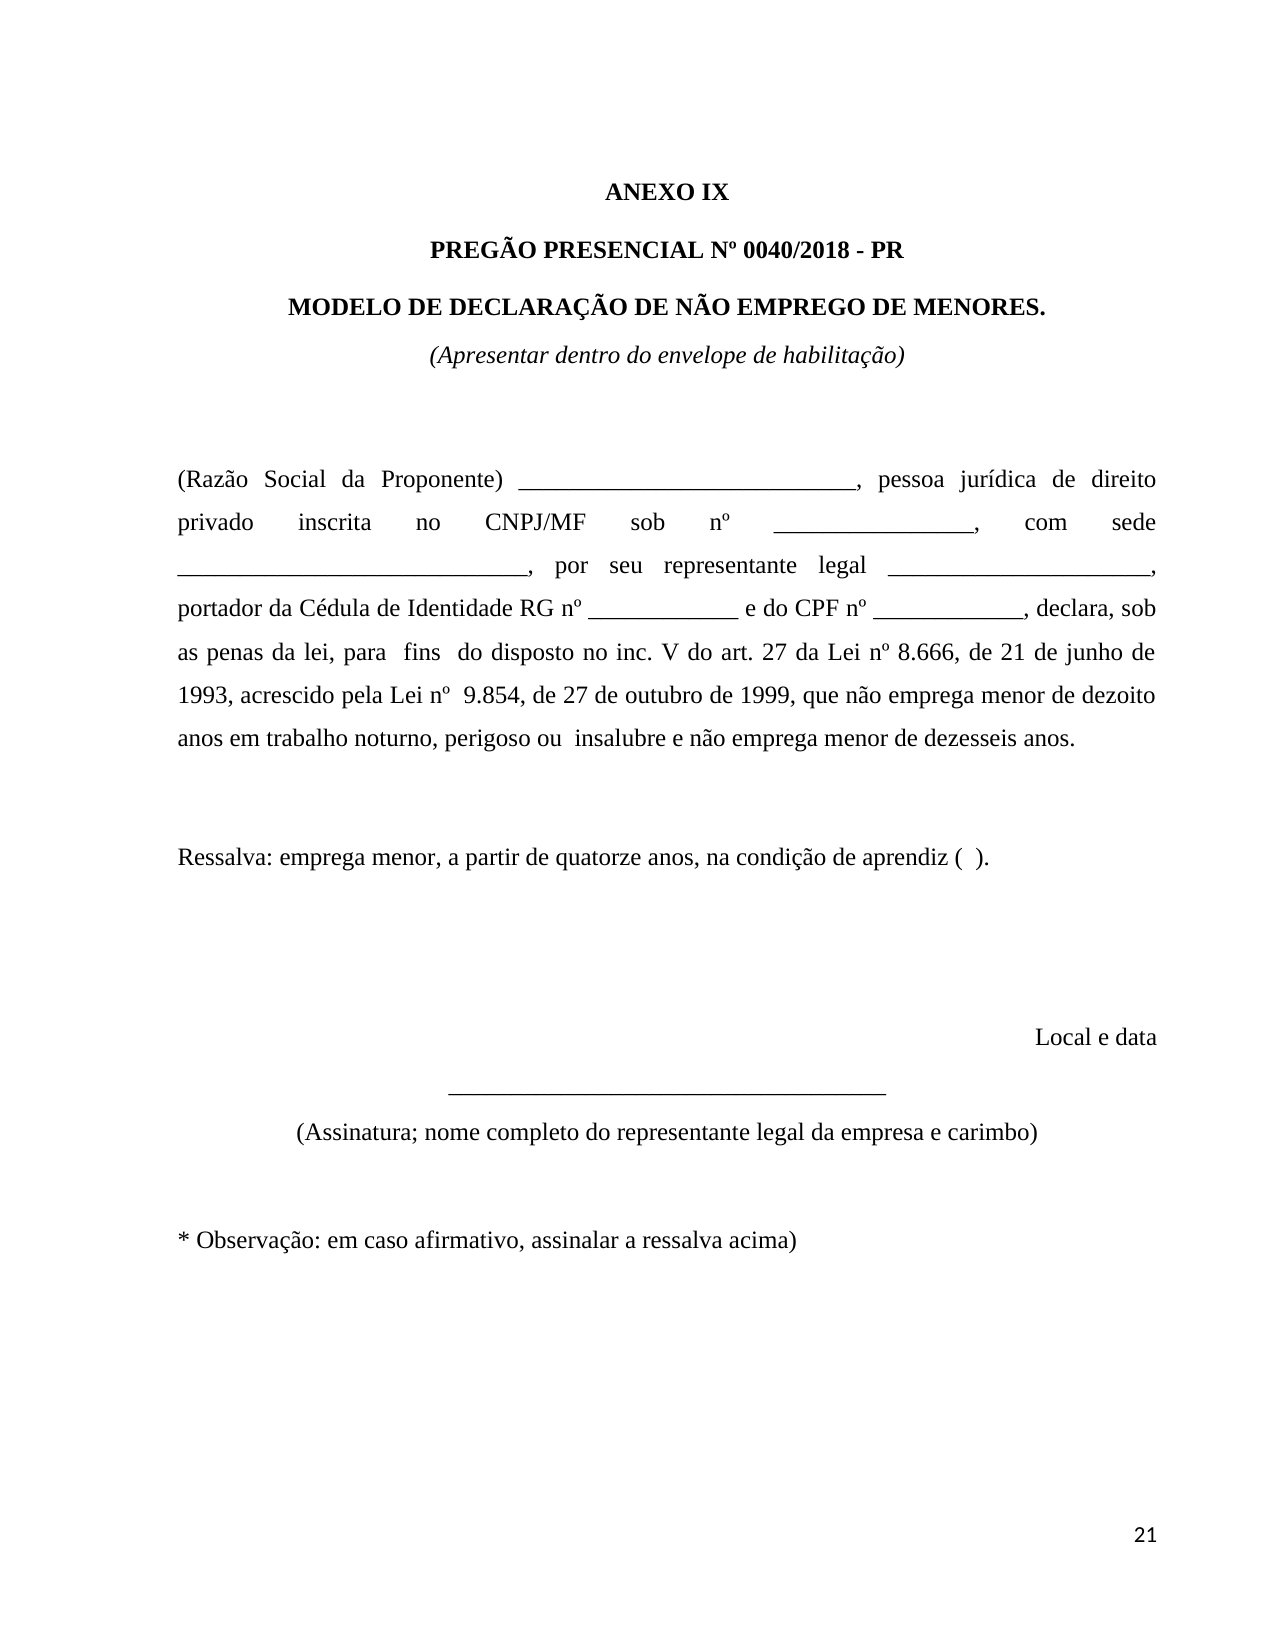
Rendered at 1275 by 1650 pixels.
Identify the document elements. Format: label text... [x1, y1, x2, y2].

text PREGÃO PRESENCIAL Nº 0040/2018 - PR [177, 235, 1157, 263]
text * Observação: em caso afirmativo, assinalar a ressalva acima) [177, 1225, 1157, 1253]
text Local e data [177, 1022, 1157, 1051]
text (Apresentar dentro do envelope de habilitação) [177, 340, 1157, 369]
text ___________________________________ [177, 1069, 1157, 1098]
text (Razão Social da Proponente) ___________________________, pessoa jurídica de direito privado inscrita no CNPJ/MF sob nº ________________, com sede ____________________________, por seu representante legal _____________________, portador da Cédula de Identidade RG nº ____________ e do CPF nº ____________, declara, sob as penas da lei, para fins do disposto no inc. V do art. 27 da Lei nº 8.666, de 21 de junho de 1993, acrescido pela Lei nº 9.854, de 27 de outubro de 1999, que não emprega menor de dezoito anos em trabalho noturno, perigoso ou insalubre e não emprega menor de dezesseis anos. [177, 464, 1157, 752]
text MODELO DE DECLARAÇÃO DE NÃO EMPREGO DE MENORES. [177, 292, 1157, 321]
text (Assinatura; nome completo do representante legal da empresa e carimbo) [177, 1117, 1157, 1146]
text ANEXO IX [177, 177, 1157, 206]
text Ressalva: emprega menor, a partir de quatorze anos, na condição de aprendiz ( ). [177, 842, 1157, 871]
